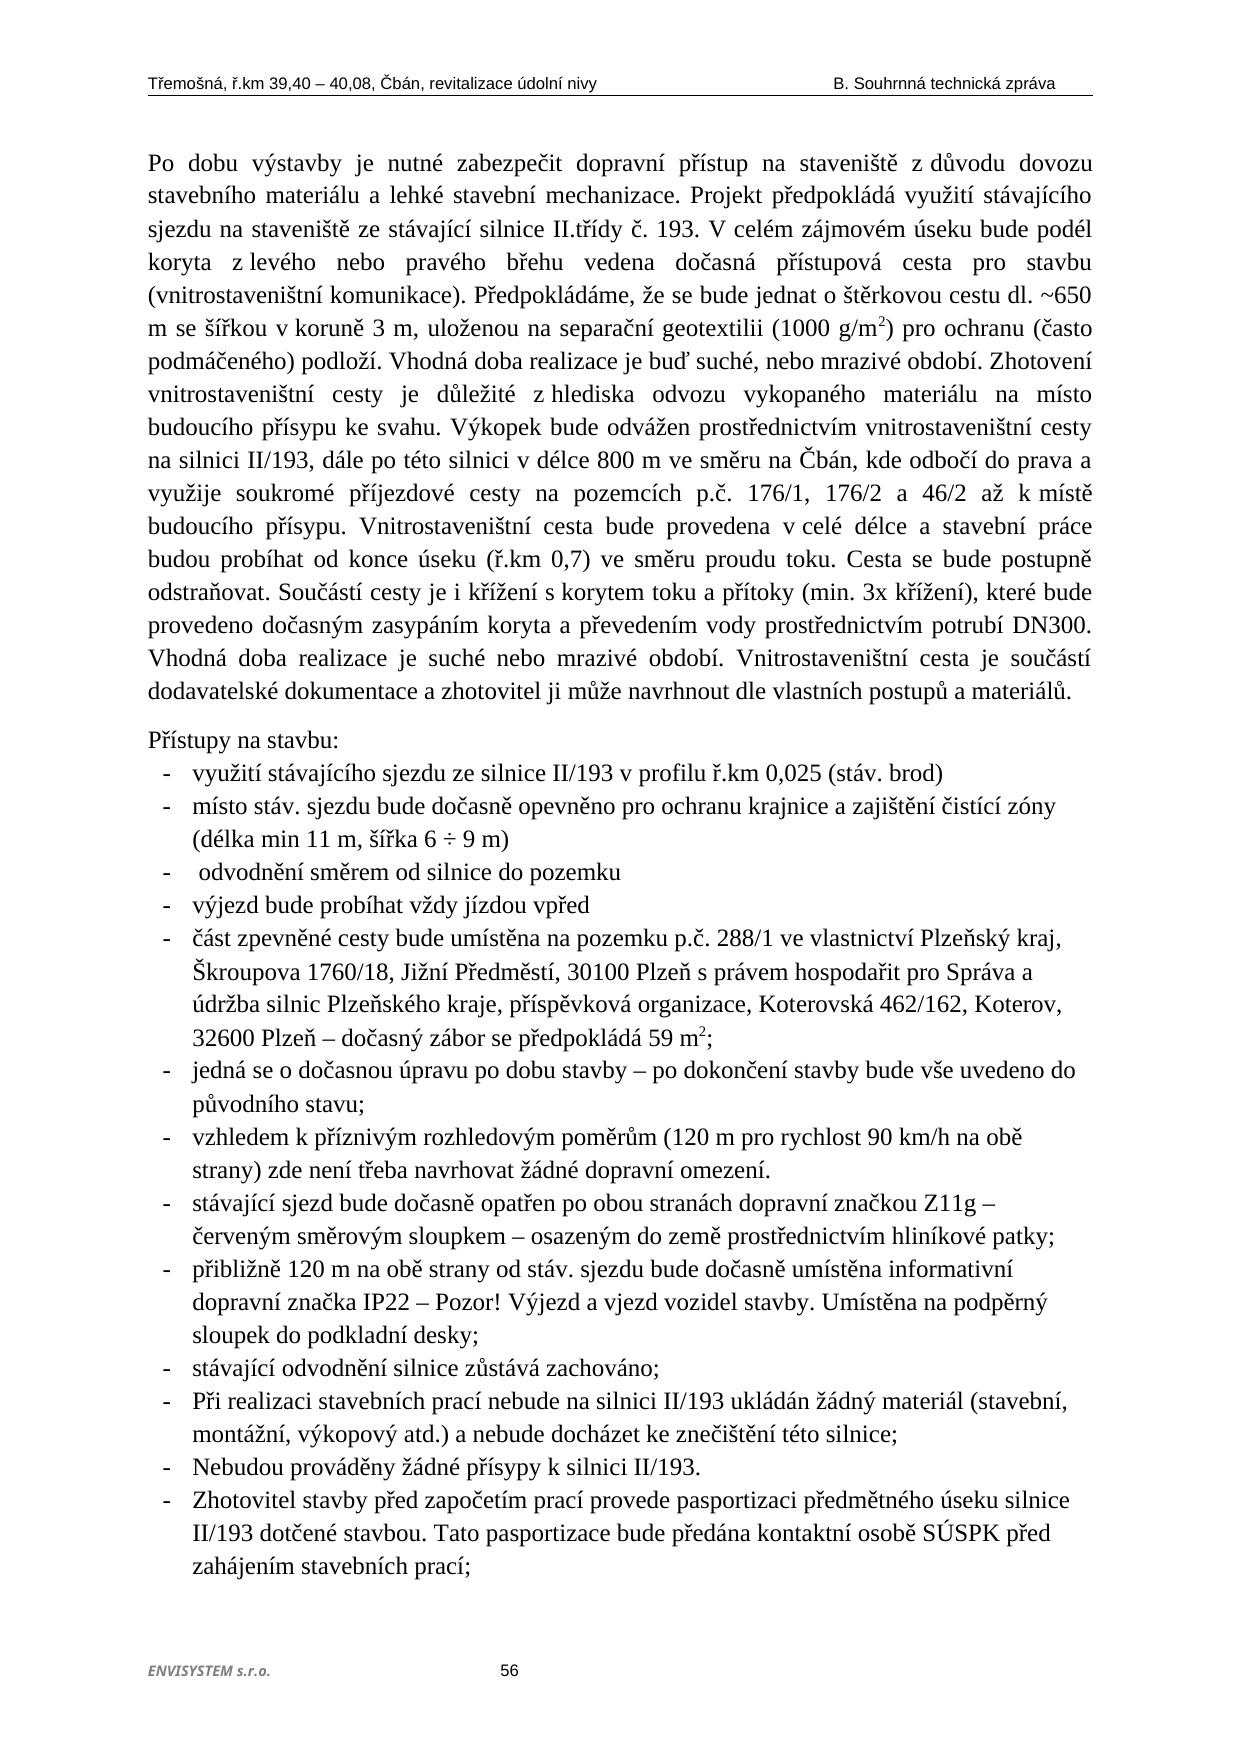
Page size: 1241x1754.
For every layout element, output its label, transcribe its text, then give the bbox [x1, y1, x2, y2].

list část zpevněné cesty bude umístěna na pozemku p.č. 288/1 ve vlastnictví Plzeňský kraj, Škroupova 1760/18, Jižní Předměstí, 30100 Plzeň s právem hospodařit pro Správa a údržba silnic Plzeňského kraje, příspěvková organizace, Koterovská 462/162, Koterov, 32600 Plzeň – dočasný zábor se předpokládá 59 m2; [162, 923, 1093, 1051]
list vzhledem k příznivým rozhledovým poměrům (120 m pro rychlost 90 km/h na obě strany) zde není třeba navrhovat žádné dopravní omezení. [162, 1122, 1093, 1183]
text Po dobu výstavby je nutné zabezpečit dopravní přístup na staveniště z důvodu dovozu stavebního materiálu a lehké stavební mechanizace. Projekt předpokládá využití stávajícího sjezdu na staveniště ze stávající silnice II.třídy č. 193. V celém zájmovém úseku bude podél koryta z levého nebo pravého břehu vedena dočasná přístupová cesta pro stavbu (vnitrostaveništní komunikace). Předpokládáme, že se bude jednat o štěrkovou cestu dl. ~650 m se šířkou v koruně 3 m, uloženou na separační geotextilii (1000 g/m2) pro ochranu (často podmáčeného) podloží. Vhodná doba realizace je buď suché, nebo mrazivé období. Zhotovení vnitrostaveništní cesty je důležité z hlediska odvozu vykopaného materiálu na místo budoucího přísypu ke svahu. Výkopek bude odvážen prostřednictvím vnitrostaveništní cesty na silnici II/193, dále po této silnici v délce 800 m ve směru na Čbán, kde odbočí do prava a využije soukromé příjezdové cesty na pozemcích p.č. 176/1, 176/2 a 46/2 až k místě budoucího přísypu. Vnitrostaveništní cesta bude provedena v celé délce a stavební práce budou probíhat od konce úseku (ř.km 0,7) ve směru proudu toku. Cesta se bude postupně odstraňovat. Součástí cesty je i křížení s korytem toku a přítoky (min. 3x křížení), které bude provedeno dočasným zasypáním koryta a převedením vody prostřednictvím potrubí DN300. Vhodná doba realizace je suché nebo mrazivé období. Vnitrostaveništní cesta je součástí dodavatelské dokumentace a zhotovitel ji může navrhnout dle vlastních postupů a materiálů. [148, 148, 1093, 705]
list stávající sjezd bude dočasně opatřen po obou stranách dopravní značkou Z11g – červeným směrovým sloupkem – osazeným do země prostřednictvím hliníkové patky; [162, 1188, 1093, 1249]
list jedná se o dočasnou úpravu po dobu stavby – po dokončení stavby bude vše uvedeno do původního stavu; [162, 1056, 1093, 1117]
list využití stávajícího sjezdu ze silnice II/193 v profilu ř.km 0,025 (stáv. brod) [162, 758, 1093, 787]
list stávající odvodnění silnice zůstává zachováno; [162, 1353, 1093, 1382]
list místo stáv. sjezdu bude dočasně opevněno pro ochranu krajnice a zajištění čistící zóny (délka min 11 m, šířka 6 ÷ 9 m) [162, 791, 1093, 853]
list Zhotovitel stavby před započetím prací provede pasportizaci předmětného úseku silnice II/193 dotčené stavbou. Tato pasportizace bude předána kontaktní osobě SÚSPK před zahájením stavebních prací; [162, 1485, 1093, 1580]
list přibližně 120 m na obě strany od stáv. sjezdu bude dočasně umístěna informativní dopravní značka IP22 – Pozor! Výjezd a vjezd vozidel stavby. Umístěna na podpěrný sloupek do podkladní desky; [162, 1254, 1093, 1348]
text Přístupy na stavbu: [148, 725, 1093, 754]
list odvodnění směrem od silnice do pozemku [162, 857, 1093, 886]
list Při realizaci stavebních prací nebude na silnici II/193 ukládán žádný materiál (stavební, montážní, výkopový atd.) a nebude docházet ke znečištění této silnice; [162, 1386, 1093, 1448]
list Nebudou prováděny žádné přísypy k silnici II/193. [162, 1452, 1093, 1481]
list výjezd bude probíhat vždy jízdou vpřed [162, 891, 1093, 919]
